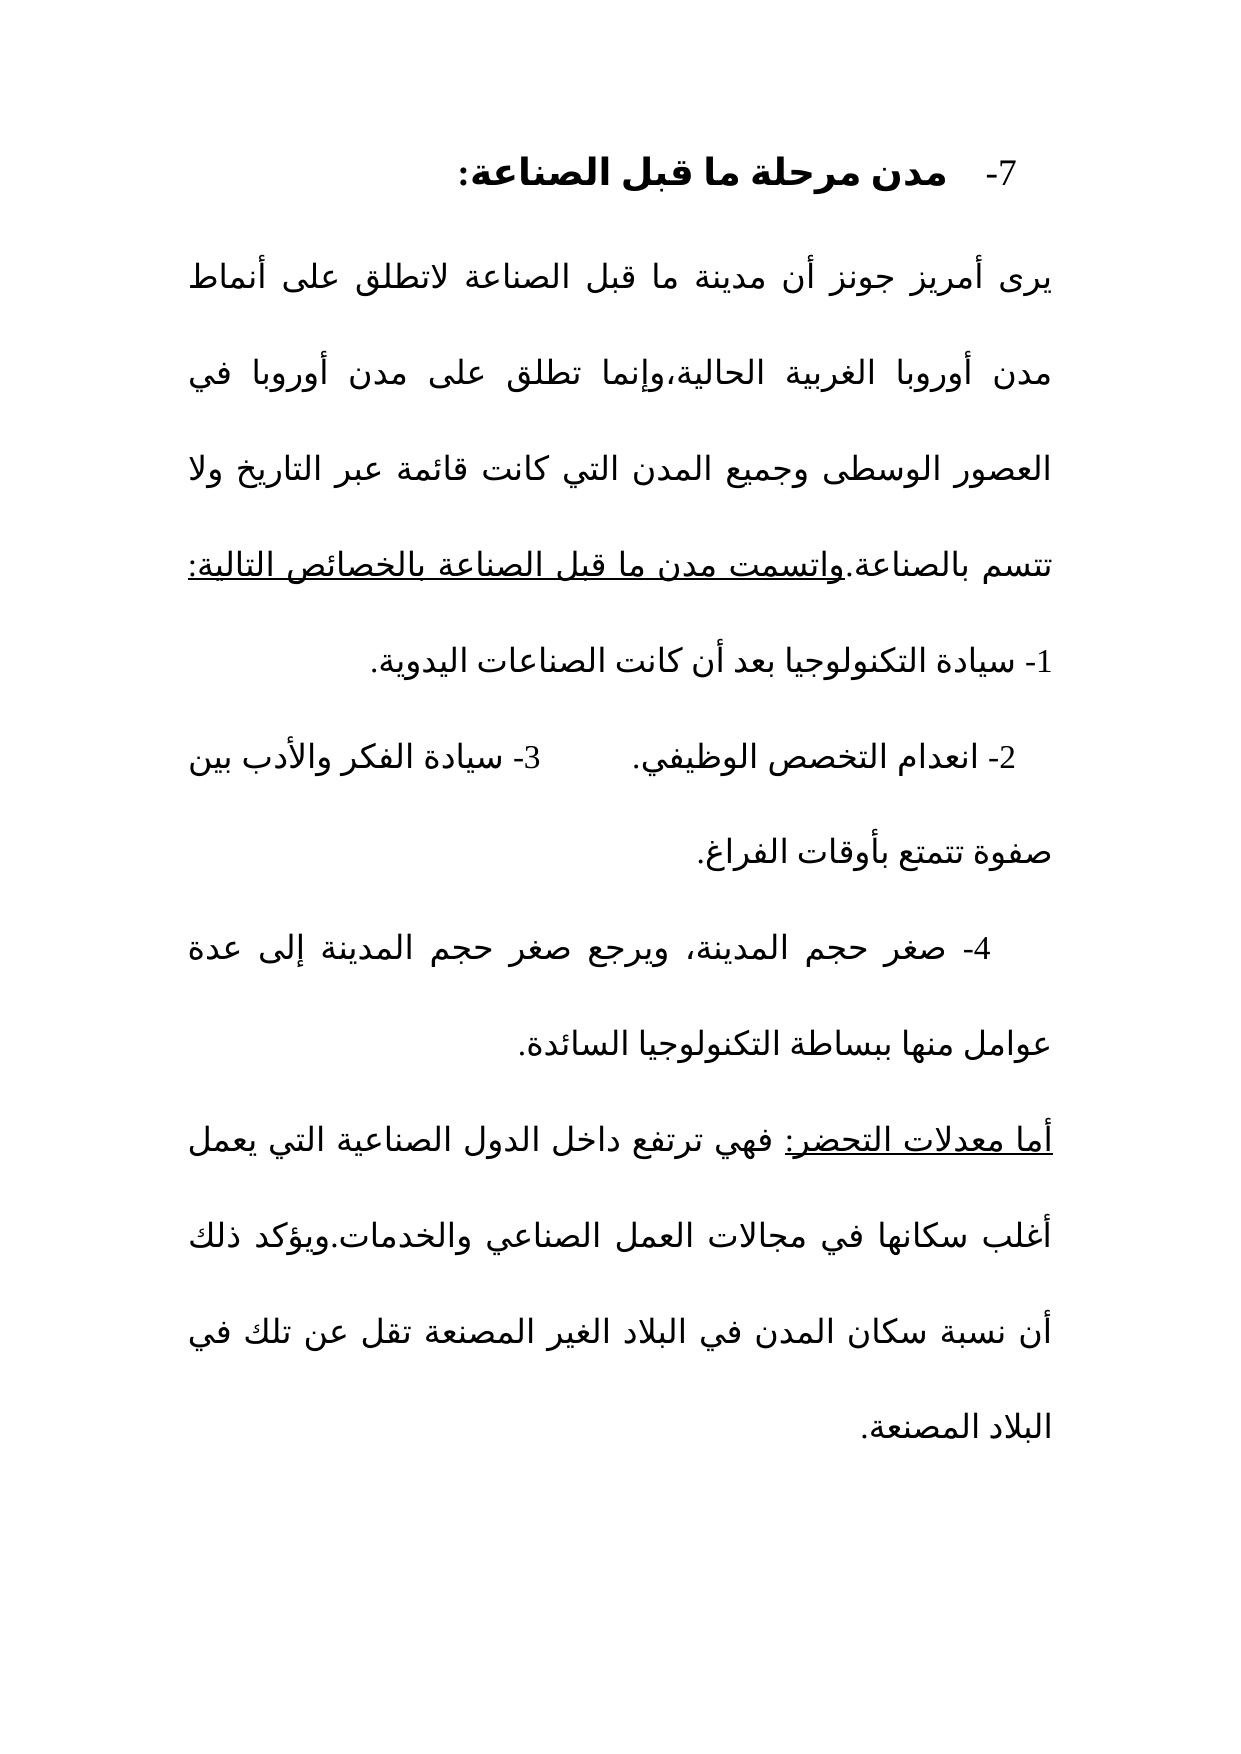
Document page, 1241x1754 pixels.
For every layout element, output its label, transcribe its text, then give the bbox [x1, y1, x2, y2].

text 4- صغر حجم المدينة، ويرجع صغر حجم المدينة إلى عدة عوامل منها ببساطة التكنولوجيا السائدة. [187, 929, 1053, 1063]
text أما معدلات التحضر: فهي ترتفع داخل الدول الصناعية التي يعمل أغلب سكانها في مجالات العمل الصناعي والخدمات.ويؤكد ذلك أن نسبة سكان المدن في البلاد الغير المصنعة تقل عن تلك في البلاد المصنعة. [187, 1120, 1053, 1446]
list مدن مرحلة ما قبل الصناعة: [187, 150, 986, 193]
text 2- انعدام التخصص الوظيفي. 3- سيادة الفكر والأدب بين صفوة تتمتع بأوقات الفراغ. [187, 737, 1053, 871]
text يرى أمريز جونز أن مدينة ما قبل الصناعة لاتطلق على أنماط مدن أوروبا الغربية الحالية،وإنما تطلق على مدن أوروبا في العصور الوسطى وجميع المدن التي كانت قائمة عبر التاريخ ولا تتسم بالصناعة.واتسمت مدن ما قبل الصناعة بالخصائص التالية: 1- سيادة التكنولوجيا بعد أن كانت الصناعات اليدوية. [187, 258, 1053, 679]
